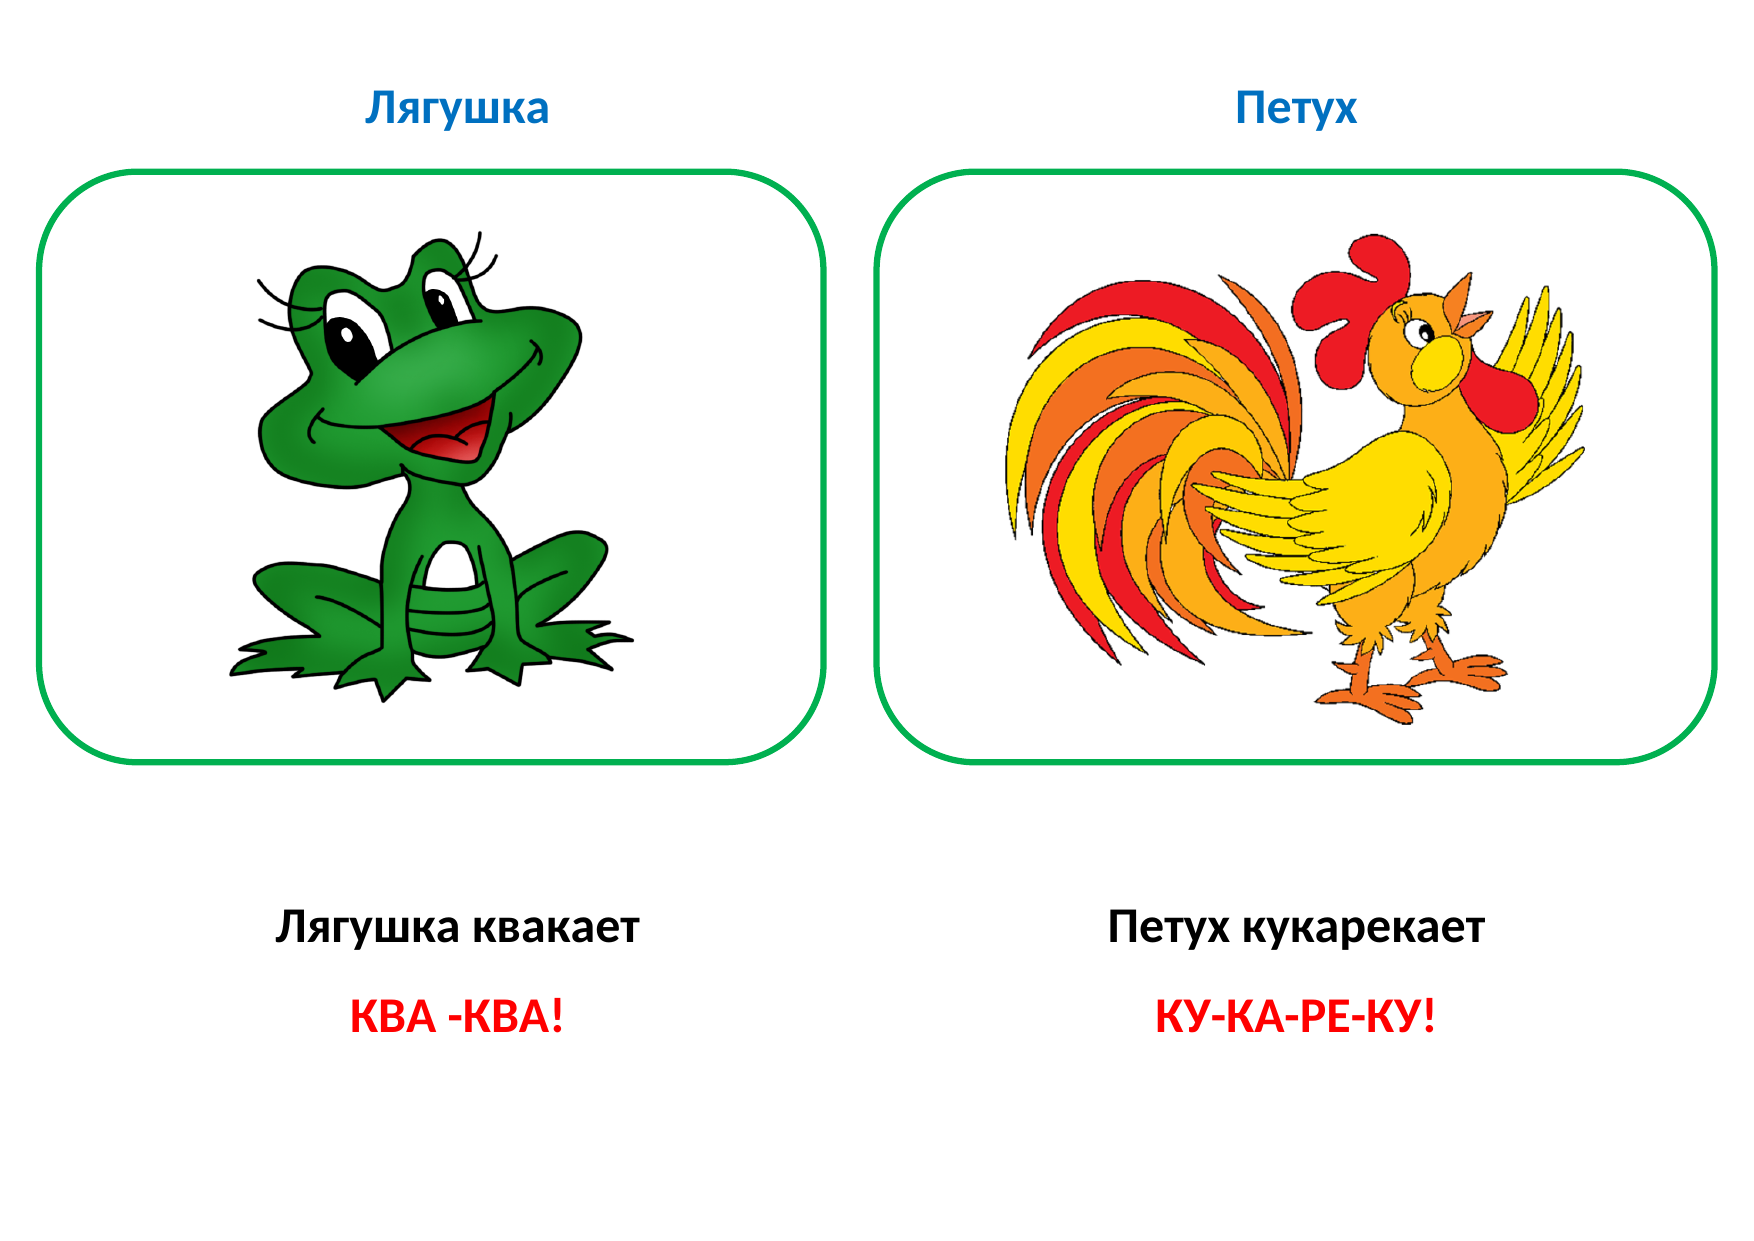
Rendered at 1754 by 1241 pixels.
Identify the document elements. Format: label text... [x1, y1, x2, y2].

text Петух кукарекает [914, 893, 1679, 954]
text Петух [914, 75, 1679, 136]
picture [984, 208, 1607, 727]
text КУ-КА-РЕ-КУ! [914, 984, 1679, 1045]
text КВА -КВА! [75, 984, 840, 1045]
text Лягушка [75, 75, 840, 136]
text Лягушка квакает [75, 893, 840, 954]
picture [228, 230, 635, 704]
